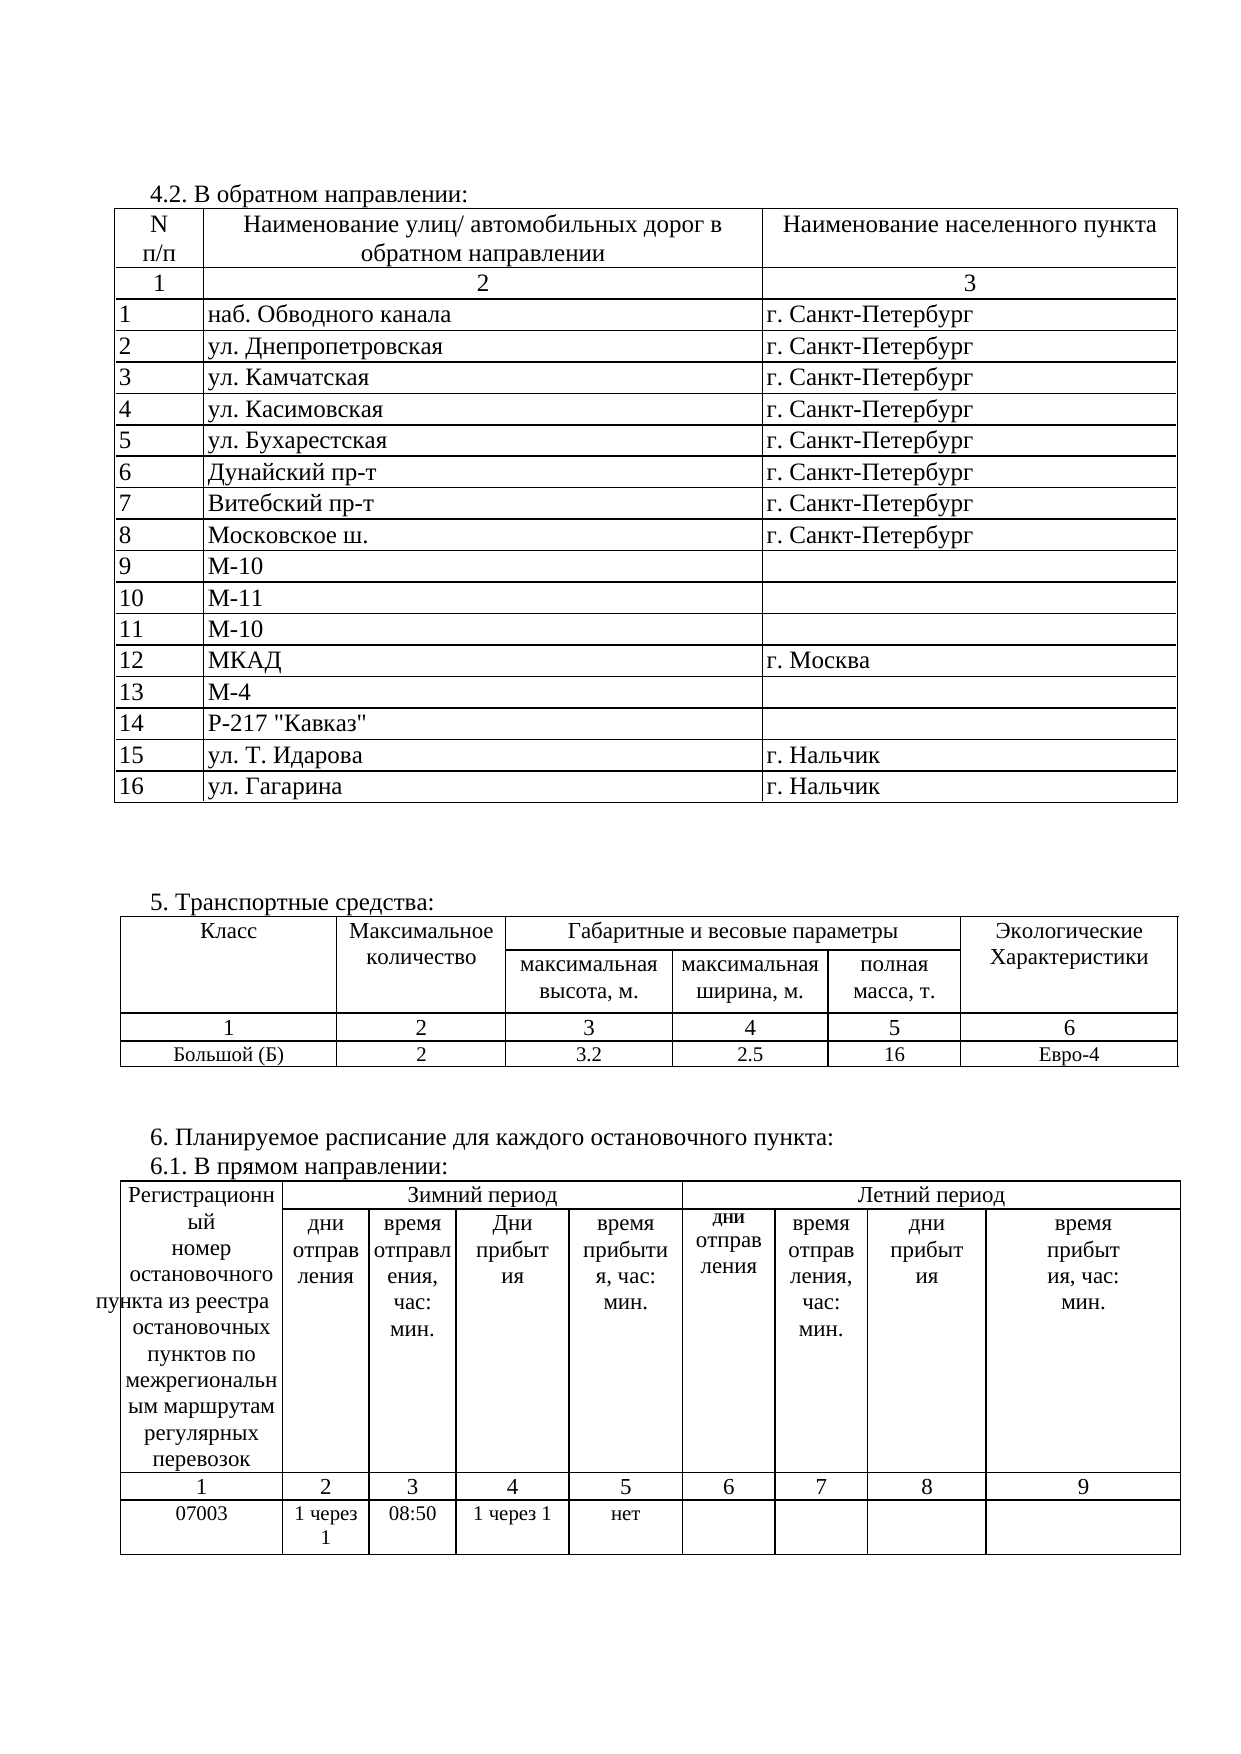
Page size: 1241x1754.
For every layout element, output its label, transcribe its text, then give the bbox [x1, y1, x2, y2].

table_cell Витебский пр-т [204, 488, 762, 518]
table_cell Дунайский пр-т [204, 457, 762, 487]
table_cell время прибыт ия, час: мин. [987, 1210, 1180, 1471]
table_cell 8 [868, 1473, 985, 1499]
table_cell 2 [283, 1473, 368, 1499]
text 4.2. В обратном направлении: [150, 179, 1090, 207]
table_cell нет [570, 1501, 682, 1554]
table_cell [776, 1501, 867, 1554]
table_header Класс [121, 917, 336, 1012]
table_cell г. Санкт-Петербург [763, 330, 1177, 361]
table_cell ул. Касимовская [204, 394, 762, 424]
table_cell 8 [115, 519, 203, 550]
table_cell 9 [115, 551, 203, 581]
table_cell 3 [506, 1014, 672, 1040]
table_cell 2 [337, 1014, 505, 1040]
table_cell 5 [115, 425, 203, 455]
table_cell [763, 707, 1177, 738]
table_cell полная масса, т. [829, 951, 960, 1012]
table_cell 3 [370, 1473, 455, 1499]
table_cell [763, 613, 1177, 644]
table_cell 1 [115, 268, 203, 298]
table_cell г. Нальчик [763, 770, 1177, 801]
table_cell М-10 [204, 614, 762, 644]
table_header N п/п [115, 209, 203, 267]
table_cell 2.5 [673, 1042, 827, 1066]
table_cell г. Санкт-Петербург [763, 298, 1177, 329]
table_cell ул. Днепропетровская [204, 331, 762, 361]
table_cell М-10 [204, 551, 762, 581]
table_cell время прибыти я, час: мин. [570, 1210, 682, 1471]
table_cell 08:50 [370, 1501, 455, 1554]
table_cell М-4 [204, 677, 762, 707]
table_header Зимний период [283, 1182, 682, 1208]
table_cell 3 [115, 362, 203, 392]
table_header Экологические Характеристики [961, 917, 1177, 1012]
table_cell г. Санкт-Петербург [763, 455, 1177, 487]
table_cell дни отправ ления [283, 1210, 368, 1471]
table_header Наименование населенного пункта [763, 209, 1177, 267]
table_cell МКАД [204, 646, 762, 676]
table_cell [868, 1501, 985, 1554]
table_cell Большой (Б) [121, 1042, 336, 1066]
table_cell г. Санкт-Петербург [763, 361, 1177, 392]
table_cell 1 через 1 [457, 1501, 568, 1554]
table_cell г. Санкт-Петербург [763, 487, 1177, 518]
table_cell 5 [570, 1473, 682, 1499]
table_header Летний период [683, 1182, 1180, 1208]
table_cell 1 [121, 1473, 282, 1499]
table_cell 2 [115, 331, 203, 361]
table_cell 13 [115, 677, 203, 707]
table_cell 4 [673, 1014, 827, 1040]
table_cell 1 [121, 1014, 336, 1040]
table_cell время отправл ения, час: мин. [370, 1210, 455, 1471]
table_cell [683, 1501, 774, 1554]
table_cell ул. Т. Идарова [204, 740, 762, 770]
table_cell г. Санкт-Петербург [763, 518, 1177, 550]
table_cell 9 [987, 1473, 1180, 1499]
table_cell М-11 [204, 583, 762, 613]
table_cell максимальная высота, м. [506, 951, 672, 1012]
table_cell 16 [829, 1042, 960, 1066]
table_cell 6 [115, 456, 203, 487]
table_cell 11 [115, 614, 203, 644]
table_cell ДНИ отправ ления [683, 1210, 774, 1471]
table_cell 7 [776, 1473, 867, 1499]
table_cell г. Нальчик [763, 739, 1177, 770]
table_cell Дни прибыт ия [457, 1210, 568, 1471]
text 6. Планируемое расписание для каждого остановочного пункта: [150, 1122, 1090, 1151]
table_cell время отправ ления, час: мин. [776, 1210, 867, 1471]
table_cell дни прибыт ия [868, 1210, 985, 1471]
table_cell [987, 1501, 1180, 1554]
table_cell [763, 550, 1177, 581]
table_cell 14 [115, 708, 203, 738]
table_cell ул. Камчатская [204, 363, 762, 392]
table_cell Р-217 "Кавказ" [204, 709, 762, 738]
text 6.1. В прямом направлении: [150, 1151, 1090, 1180]
table_cell 6 [683, 1473, 774, 1499]
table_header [121, 1182, 282, 1471]
table_cell Евро-4 [961, 1042, 1177, 1066]
text 5. Транспортные средства: [150, 887, 1090, 916]
table_cell 1 через 1 [283, 1501, 368, 1554]
table_header Габаритные и весовые параметры [506, 917, 960, 949]
table_cell г. Москва [763, 644, 1177, 676]
table_cell 07003 [121, 1501, 282, 1554]
table_cell ул. Гагарина [204, 772, 762, 801]
table_cell 1 [115, 299, 203, 329]
table_cell 2 [337, 1042, 505, 1066]
table_cell 3.2 [506, 1042, 672, 1066]
table_cell 10 [115, 582, 203, 613]
table_cell 6 [961, 1014, 1177, 1040]
table_cell г. Санкт-Петербург [763, 393, 1177, 424]
table_cell г. Санкт-Петербург [763, 424, 1177, 455]
table_cell 2 [204, 268, 762, 298]
table_cell 3 [763, 267, 1177, 298]
table_header Наименование улиц/ автомобильных дорог в обратном направлении [204, 209, 762, 267]
table_cell 5 [829, 1014, 960, 1040]
table_cell 4 [457, 1473, 568, 1499]
table_cell [763, 581, 1177, 613]
table_cell Московское ш. [204, 520, 762, 550]
table_cell 16 [115, 771, 203, 801]
table_cell максимальная ширина, м. [673, 951, 827, 1012]
table_cell наб. Обводного канала [204, 300, 762, 329]
table_cell 15 [115, 740, 203, 770]
table_cell 4 [115, 394, 203, 424]
table_cell [763, 676, 1177, 707]
table_cell ул. Бухарестская [204, 426, 762, 455]
table_cell 7 [115, 488, 203, 518]
table_cell 12 [115, 645, 203, 676]
table_header Максимальное количество [337, 917, 505, 1012]
